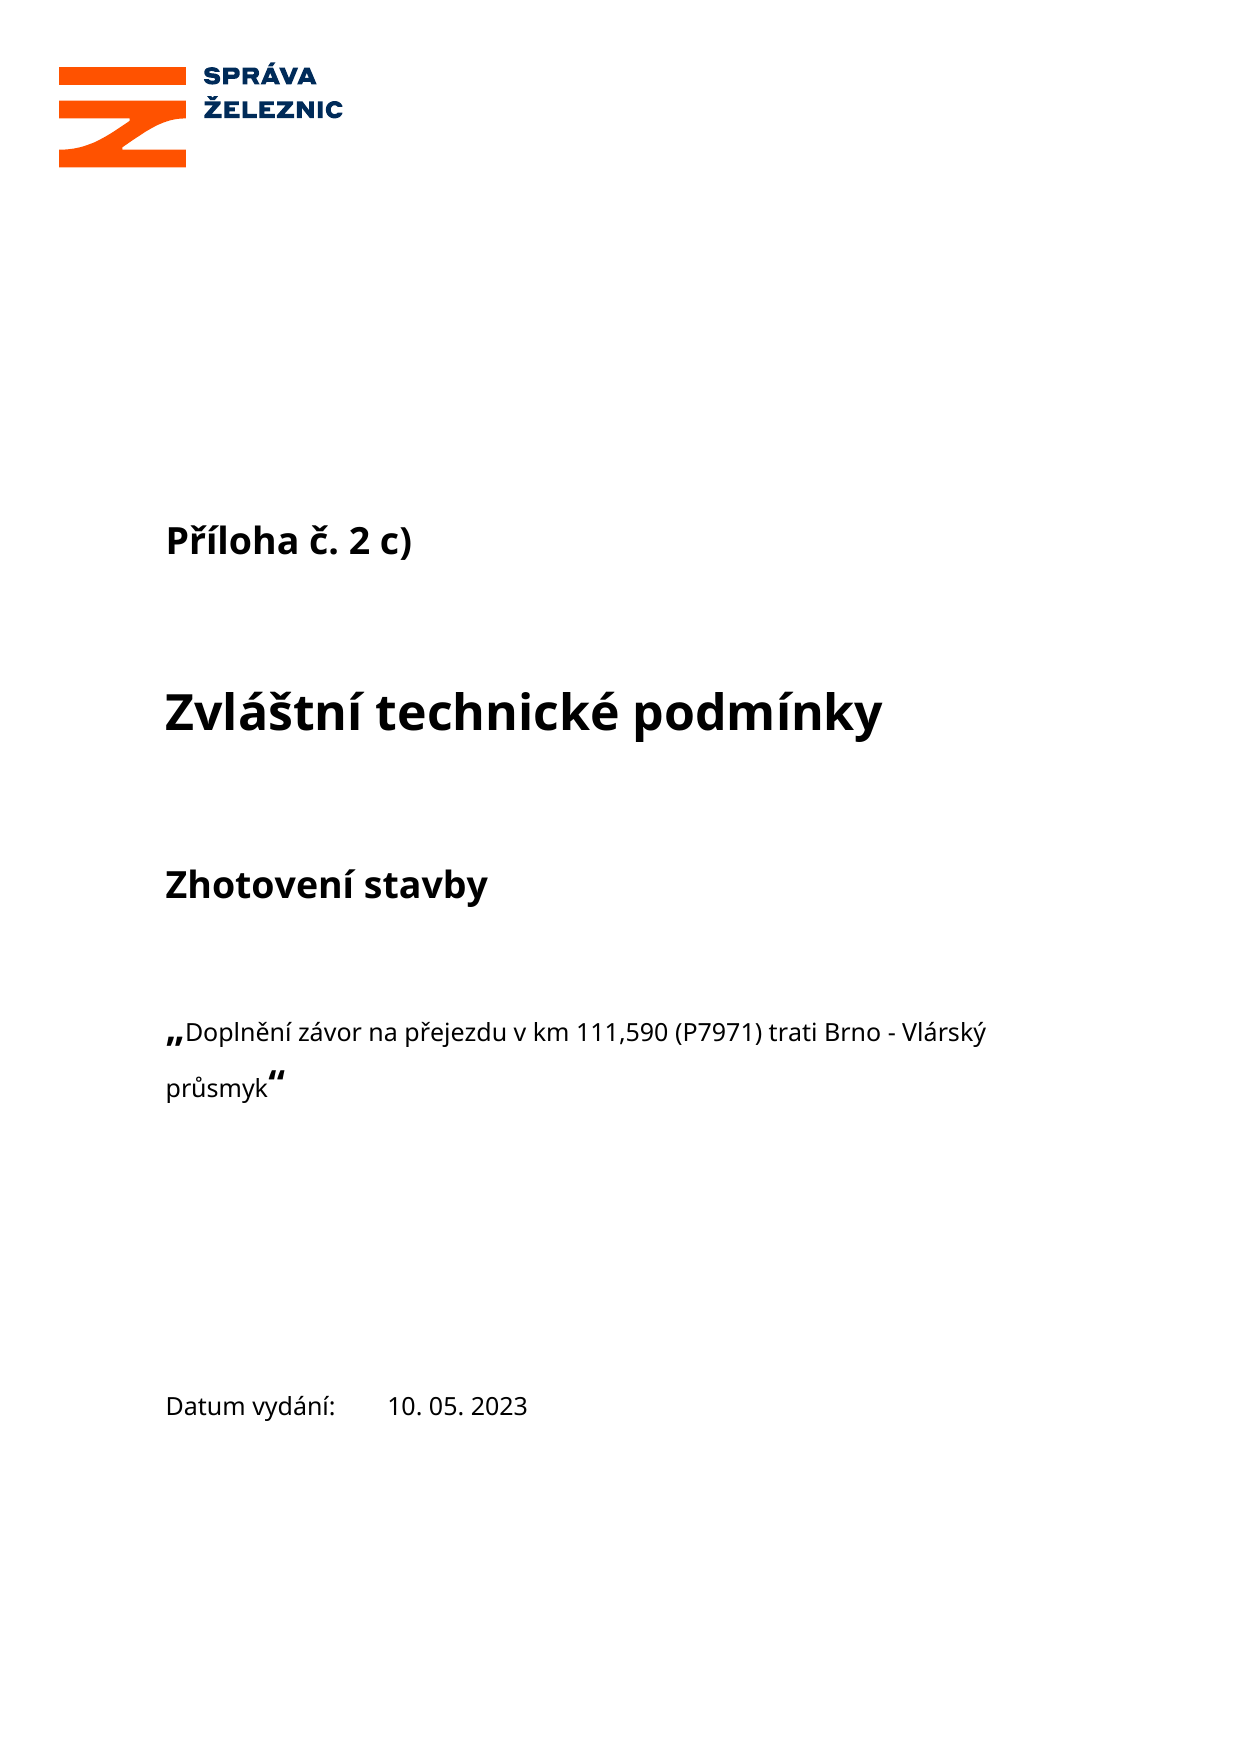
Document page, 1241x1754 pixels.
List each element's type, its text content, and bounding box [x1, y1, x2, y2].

text Zhotovení stavby [165, 858, 1075, 909]
text Datum vydání: 10. 05. 2023 [165, 1388, 1075, 1422]
text „“ [165, 1001, 1075, 1109]
text Příloha č. 2 c) [165, 514, 1075, 566]
text Zvláštní technické podmínky [165, 677, 1075, 745]
